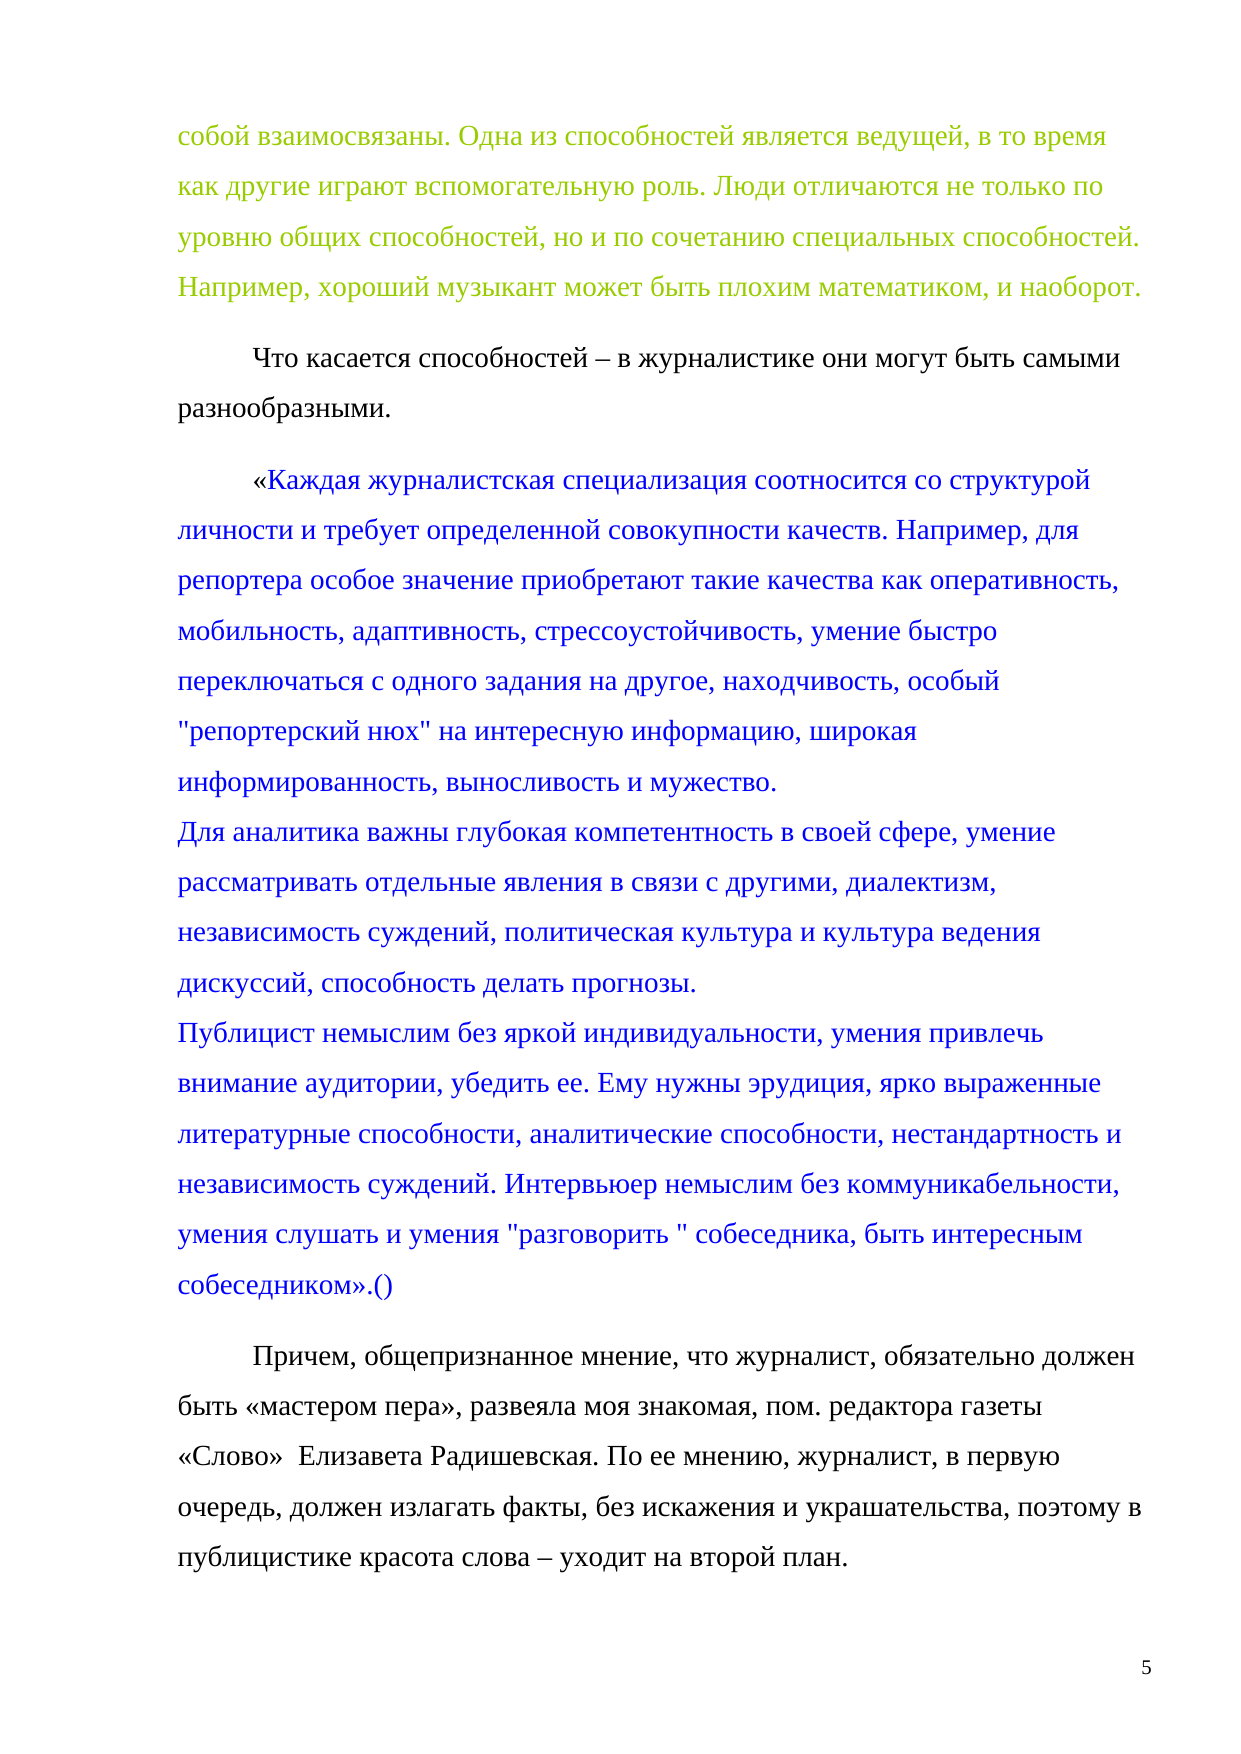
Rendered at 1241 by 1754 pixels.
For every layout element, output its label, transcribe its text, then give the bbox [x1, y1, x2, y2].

text «Каждая журналистская специализация соотносится со структурой личности и требует определенной совокупности качеств. Например, для репортера особое значение приобретают такие качества как оперативность, мобильность, адаптивность, стрессоустойчивость, умение быстро переключаться с одного задания на другое, находчивость, особый "репортерский нюх" на интересную информацию, широкая информированность, выносливость и мужество. Для аналитика важны глубокая компетентность в своей сфере, умение рассматривать отдельные явления в связи с другими, диалектизм, независимость суждений, политическая культура и культура ведения дискуссий, способность делать прогнозы. Публицист немыслим без яркой индивидуальности, умения привлечь внимание аудитории, убедить ее. Ему нужны эрудиция, ярко выраженные литературные способности, аналитические способности, нестандартность и независимость суждений. Интервьюер немыслим без коммуникабельности, умения слушать и умения "разговорить " собеседника, быть интересным собеседником».() [177, 462, 1152, 1300]
text Что касается способностей – в журналистике они могут быть самыми разнообразными. [177, 340, 1152, 424]
text Причем, общепризнанное мнение, что журналист, обязательно должен быть «мастером пера», развеяла моя знакомая, пом. редактора газеты «Слово» Елизавета Радишевская. По ее мнению, журналист, в первую очередь, должен излагать факты, без искажения и украшательства, поэтому в публицистике красота слова – уходит на второй план. [177, 1338, 1152, 1573]
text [177, 118, 1152, 303]
